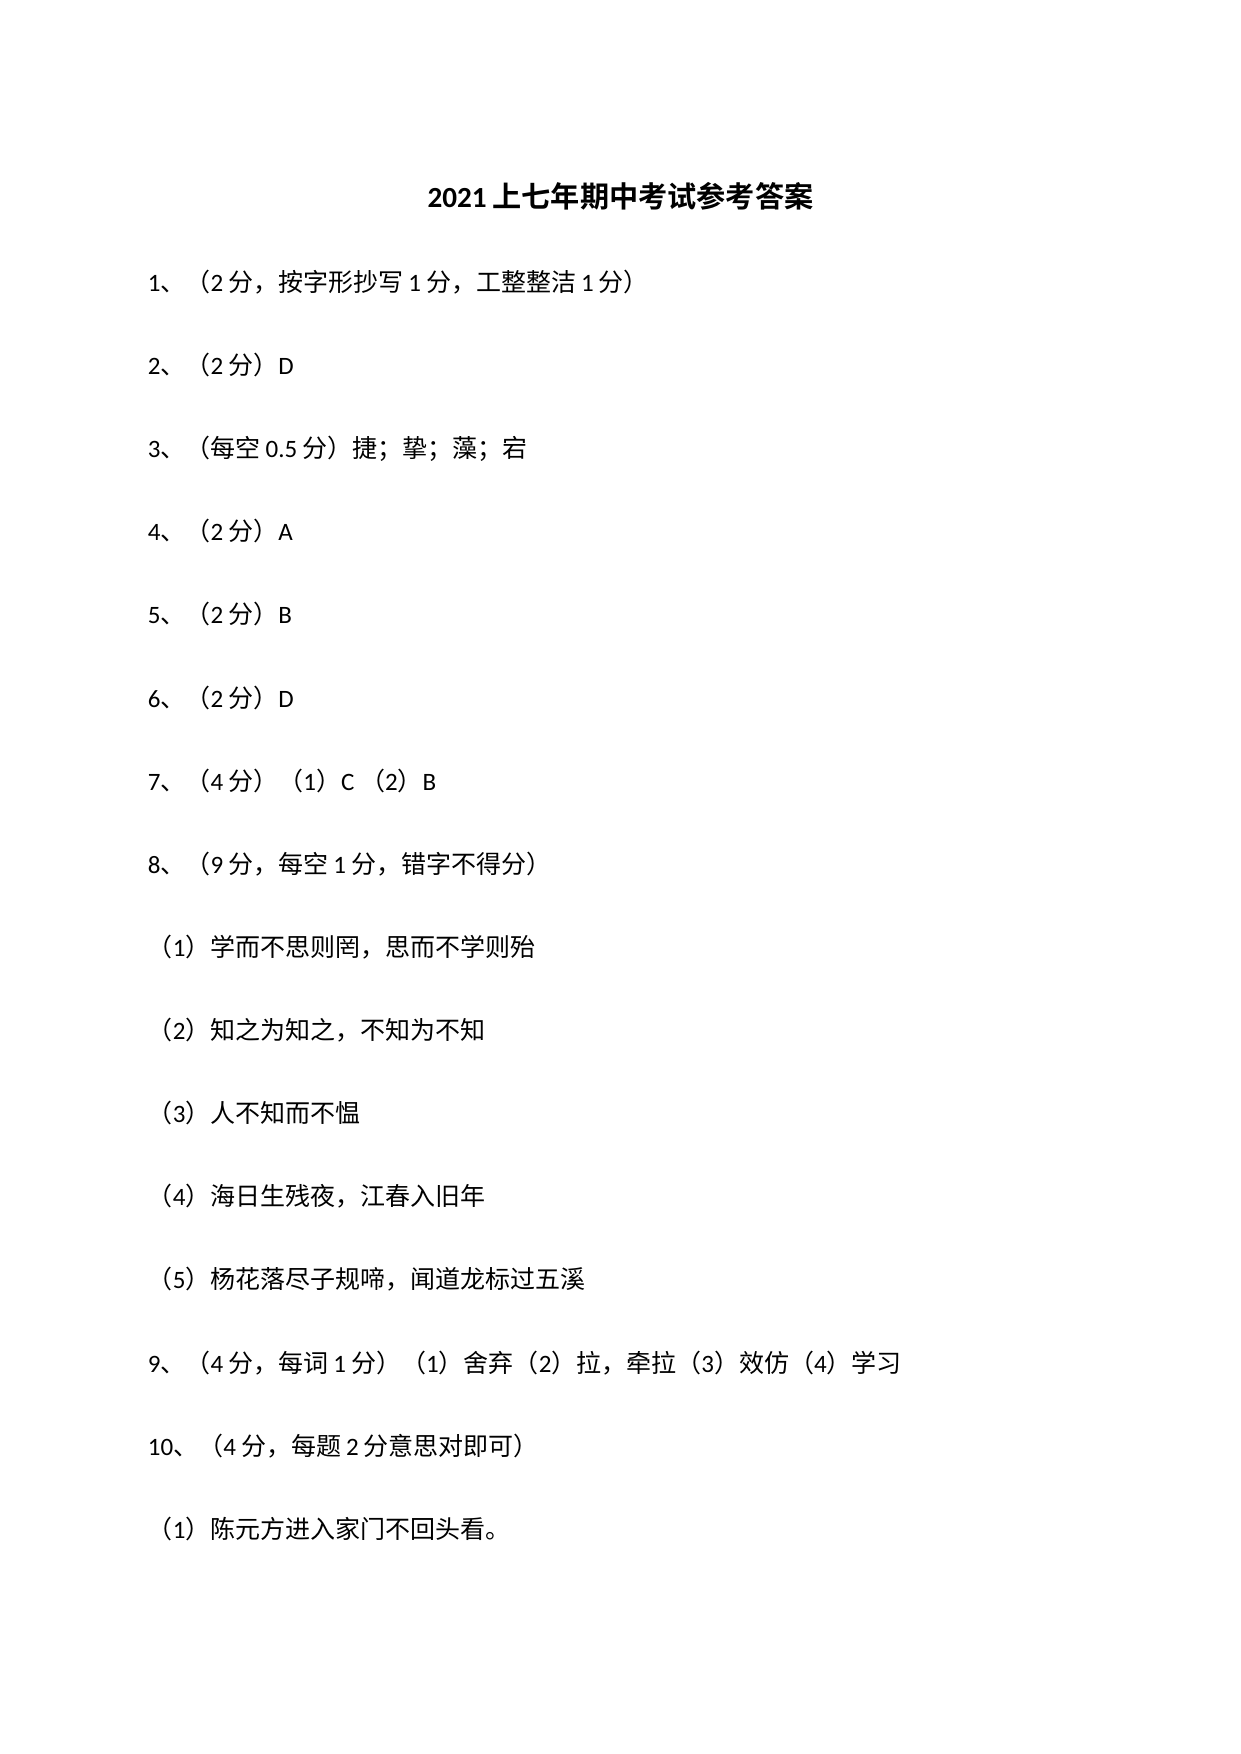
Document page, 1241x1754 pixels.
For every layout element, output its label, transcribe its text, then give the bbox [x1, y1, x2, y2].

text （1）学而不思则罔，思而不学则殆 [148, 913, 1092, 978]
text （4）海日生残夜，江春入旧年 [148, 1162, 1092, 1227]
text 2、（2分）D [148, 331, 1092, 396]
text （5）杨花落尽子规啼，闻道龙标过五溪 [148, 1246, 1092, 1311]
text 9、（4分，每词1分）（1）舍弃（2）拉，牵拉（3）效仿（4）学习 [148, 1329, 1092, 1394]
text （3）人不知而不愠 [148, 1079, 1092, 1144]
text （1）陈元方进入家门不回头看。 [148, 1495, 1092, 1560]
text 7、（4分）（1）C （2）B [148, 747, 1092, 812]
text 8、（9分，每空1分，错字不得分） [148, 830, 1092, 895]
text 2021上七年期中考试参考答案 [148, 162, 1092, 227]
text 10、（4分，每题2分意思对即可） [148, 1412, 1092, 1477]
text （2）知之为知之，不知为不知 [148, 996, 1092, 1061]
text 5、（2分）B [148, 581, 1092, 646]
text 6、（2分）D [148, 664, 1092, 729]
text 1、（2分，按字形抄写1分，工整整洁1分） [148, 248, 1092, 313]
text 3、（每空0.5分）捷；挚；藻；宕 [148, 414, 1092, 479]
text 4、（2分）A [148, 497, 1092, 562]
